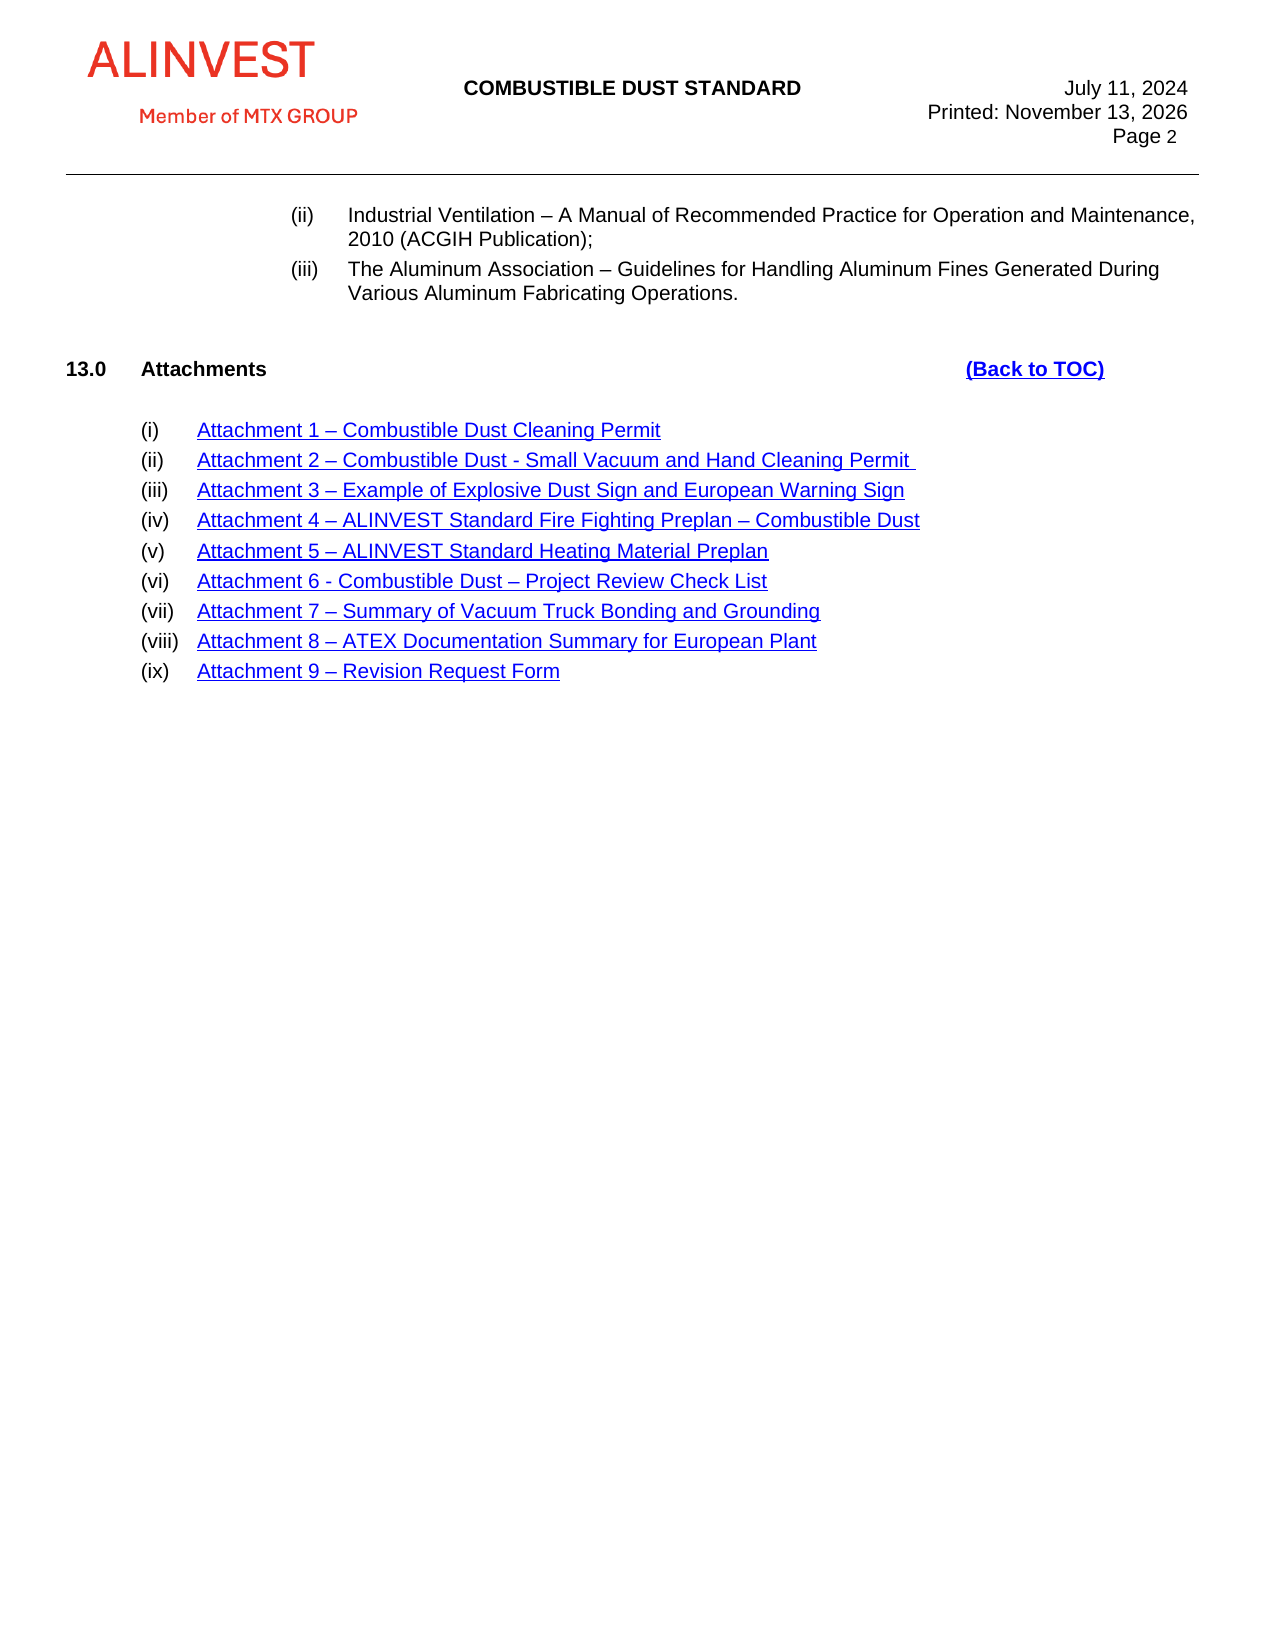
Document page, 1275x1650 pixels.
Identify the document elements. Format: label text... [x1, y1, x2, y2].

list Attachment 3 – Example of Explosive Dust Sign and European Warning Sign [141, 478, 1200, 502]
list The Aluminum Association – Guidelines for Handling Aluminum Fines Generated During Various Aluminum Fabricating Operations. [291, 257, 1200, 305]
picture [76, 28, 367, 134]
list Attachment 1 – Combustible Dust Cleaning Permit [141, 418, 1200, 442]
list Attachments (Back to TOC) [66, 357, 1200, 381]
list Attachment 5 – ALINVEST Standard Heating Material Preplan [141, 538, 1200, 562]
list Attachment 8 – ATEX Documentation Summary for European Plant [141, 629, 1200, 653]
list Industrial Ventilation – A Manual of Recommended Practice for Operation and Maintenance, 2010 (ACGIH Publication); [291, 203, 1200, 251]
list Attachment 6 - Combustible Dust – Project Review Check List [141, 569, 1200, 593]
list Attachment 2 – Combustible Dust - Small Vacuum and Hand Cleaning Permit [141, 448, 1200, 472]
list Attachment 4 – ALINVEST Standard Fire Fighting Preplan – Combustible Dust [141, 508, 1200, 532]
list Attachment 7 – Summary of Vacuum Truck Bonding and Grounding [141, 599, 1200, 623]
list Attachment 9 – Revision Request Form [141, 659, 1200, 712]
